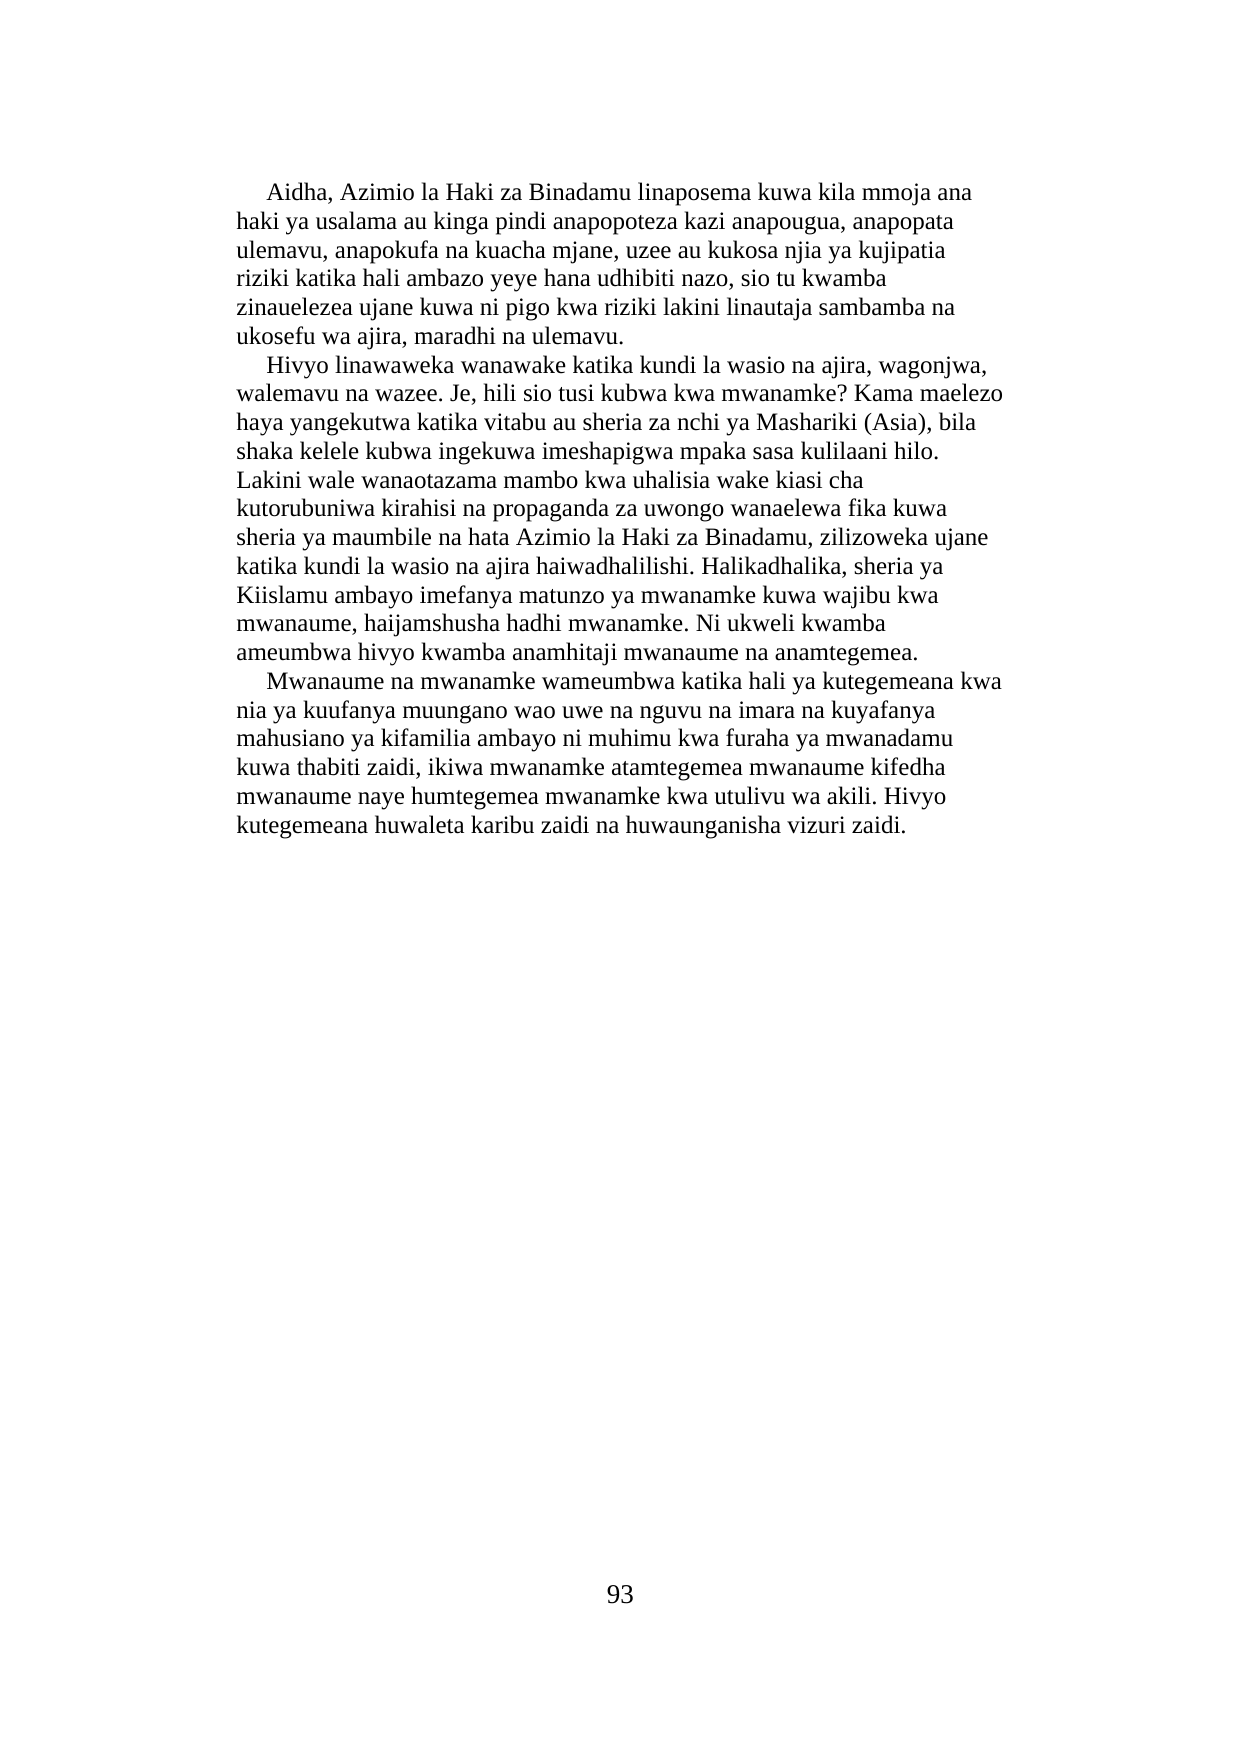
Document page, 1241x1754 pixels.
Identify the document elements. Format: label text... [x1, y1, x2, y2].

text Mwanaume na mwanamke wameumbwa katika hali ya kutegemeana kwa nia ya kuufanya muungano wao uwe na nguvu na imara na kuyafanya mahusiano ya kifamilia ambayo ni muhimu kwa furaha ya mwanadamu kuwa thabiti zaidi, ikiwa mwanamke atamtegemea mwanaume kifedha mwanaume naye humtegemea mwanamke kwa utulivu wa akili. Hivyo kutegemeana huwaleta karibu zaidi na huwaunganisha vizuri zaidi. [236, 666, 1004, 838]
text Hivyo linawaweka wanawake katika kundi la wasio na ajira, wagonjwa, walemavu na wazee. Je, hili sio tusi kubwa kwa mwanamke? Kama maelezo haya yangekutwa katika vitabu au sheria za nchi ya Mashariki (Asia), bila shaka kelele kubwa ingekuwa imeshapigwa mpaka sasa kulilaani hilo. Lakini wale wanaotazama mambo kwa uhalisia wake kiasi cha kutorubuniwa kirahisi na propaganda za uwongo wanaelewa fika kuwa sheria ya maumbile na hata Azimio la Haki za Binadamu, zilizoweka ujane katika kundi la wasio na ajira haiwadhalilishi. Halikadhalika, sheria ya Kiislamu ambayo imefanya matunzo ya mwanamke kuwa wajibu kwa mwanaume, haijamshusha hadhi mwanamke. Ni ukweli kwamba ameumbwa hivyo kwamba anamhitaji mwanaume na anamtegemea. [236, 350, 1004, 666]
text Aidha, Azimio la Haki za Binadamu linaposema kuwa kila mmoja ana haki ya usalama au kinga pindi anapopoteza kazi anapougua, anapopata ulemavu, anapokufa na kuacha mjane, uzee au kukosa njia ya kujipatia riziki katika hali ambazo yeye hana udhibiti nazo, sio tu kwamba zinauelezea ujane kuwa ni pigo kwa riziki lakini linautaja sambamba na ukosefu wa ajira, maradhi na ulemavu. [236, 177, 1004, 350]
